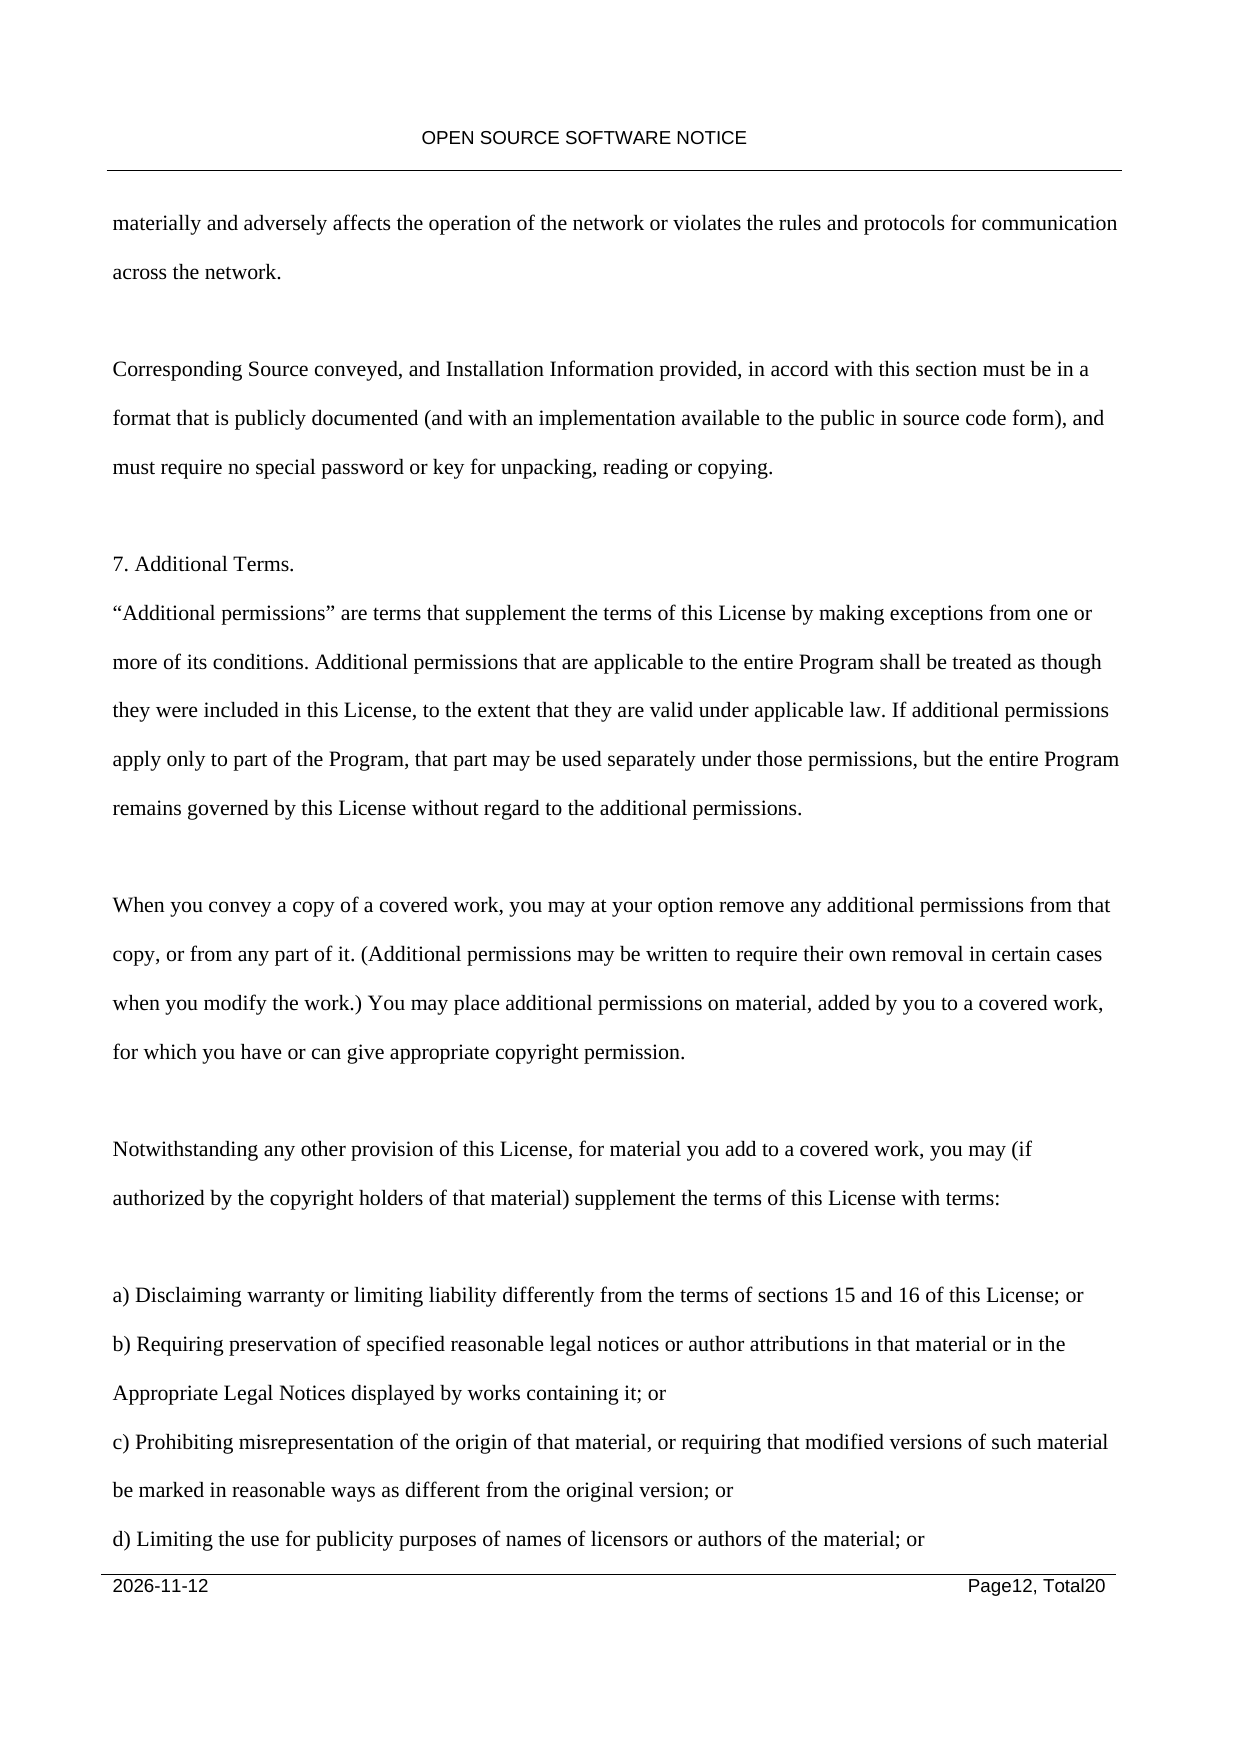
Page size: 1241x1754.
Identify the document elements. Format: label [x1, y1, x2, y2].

text [112, 206, 1128, 1555]
